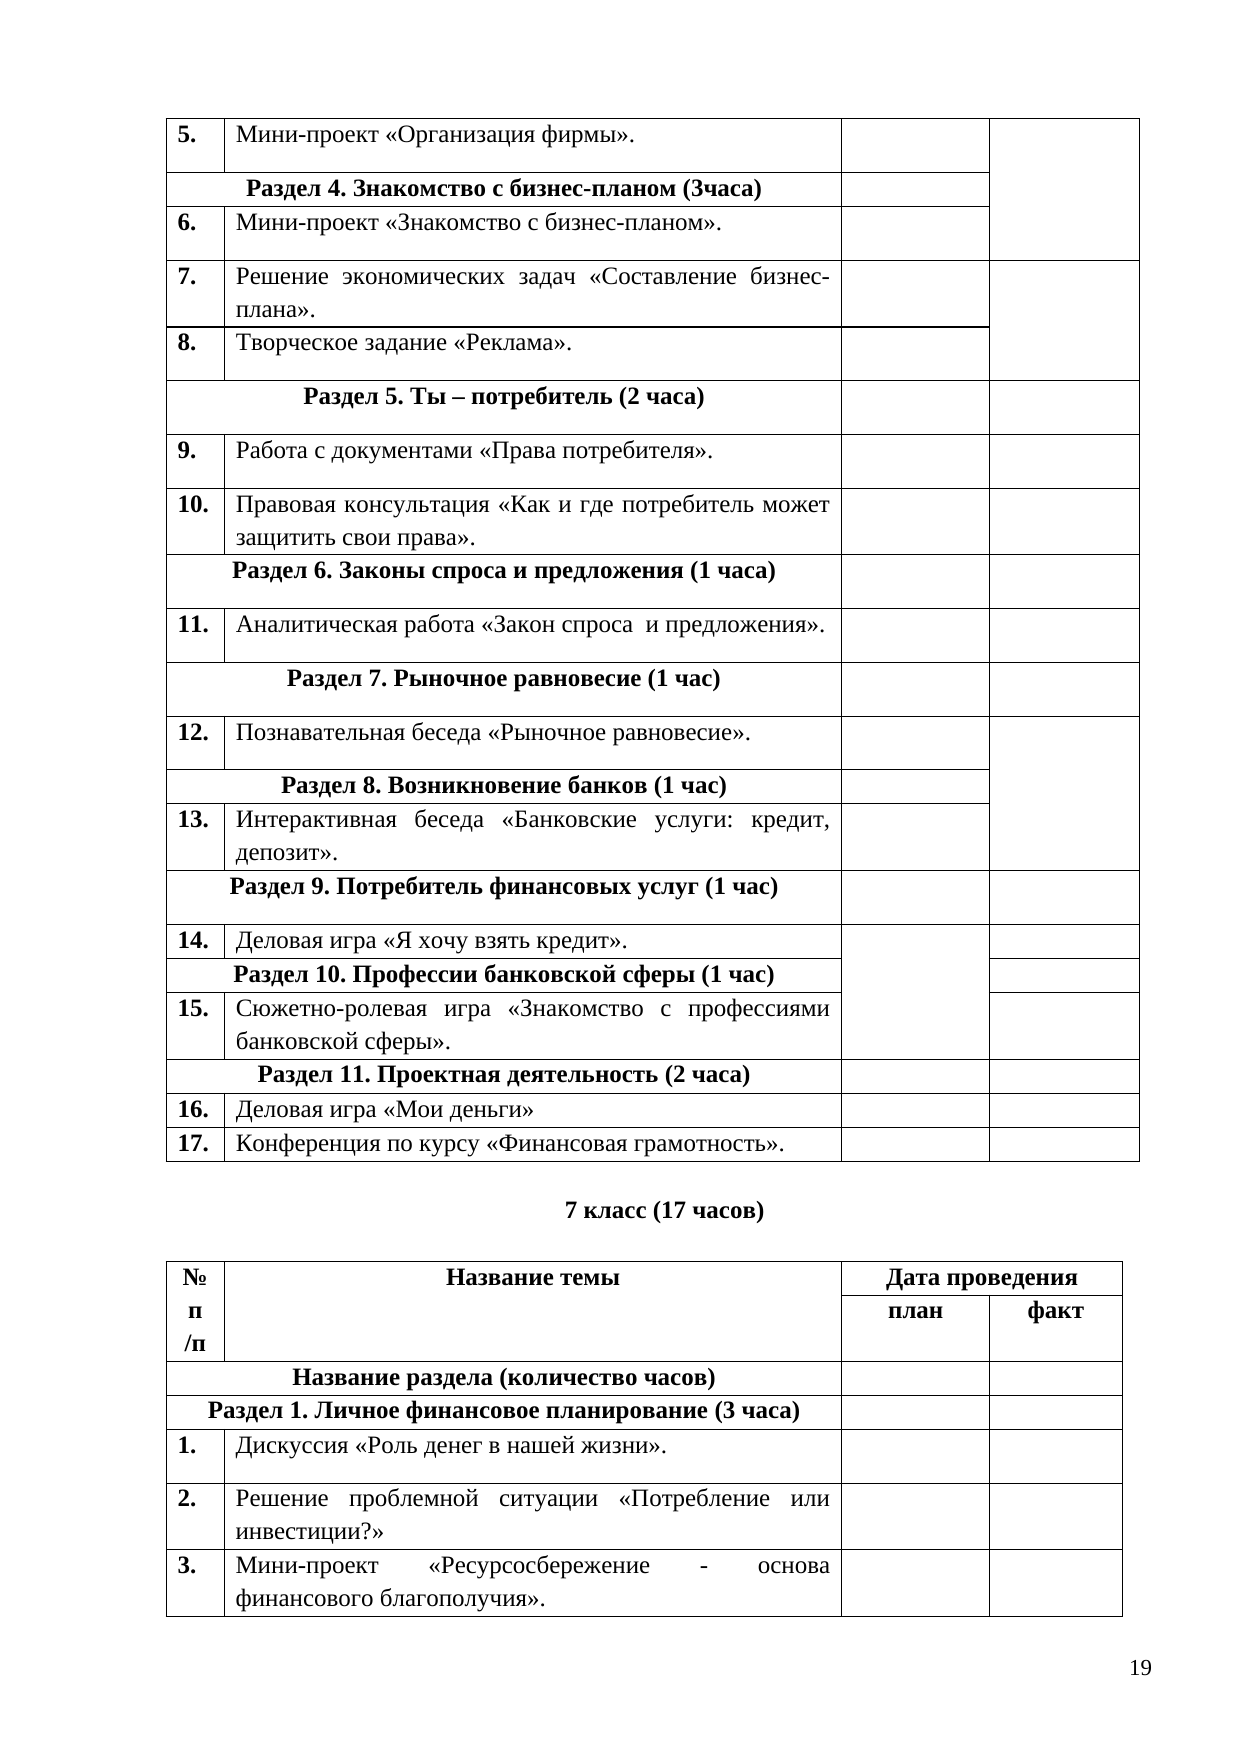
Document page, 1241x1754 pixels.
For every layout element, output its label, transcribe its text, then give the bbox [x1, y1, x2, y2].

table_cell [842, 770, 989, 803]
table_cell план [842, 1296, 989, 1361]
table_cell [990, 1484, 1122, 1549]
table_cell [842, 173, 989, 206]
table_cell 10. [167, 489, 224, 554]
table_cell [842, 207, 989, 260]
table_cell [990, 1362, 1122, 1394]
table_cell [842, 1060, 989, 1093]
table_cell [842, 804, 989, 870]
table_cell 7. [167, 261, 224, 326]
table_cell Аналитическая работа «Закон спроса и предложения». [225, 609, 841, 662]
table_cell [842, 609, 989, 662]
table_cell 1. [167, 1430, 224, 1482]
table_cell Интерактивная беседа «Банковские услуги: кредит, депозит». [225, 804, 841, 870]
table_cell 13. [167, 804, 224, 870]
table_cell [842, 871, 989, 924]
table_cell [990, 381, 1139, 434]
table_cell [990, 1430, 1122, 1482]
table_cell 2. [167, 1484, 224, 1549]
table_cell Раздел 6. Законы спроса и предложения (1 часа) [167, 555, 841, 608]
table_cell Мини-проект «Организация фирмы». [225, 119, 841, 172]
table_cell Правовая консультация «Как и где потребитель может защитить свои права». [225, 489, 841, 554]
table_cell [842, 925, 989, 1058]
table_cell [990, 663, 1139, 716]
table_cell Раздел 11. Проектная деятельность (2 часа) [167, 1060, 841, 1093]
table_cell [842, 1550, 989, 1616]
table_cell 8. [167, 328, 224, 380]
table_cell 15. [167, 993, 224, 1058]
table_cell [990, 1060, 1139, 1093]
table_cell [842, 555, 989, 608]
text 7 класс (17 часов) [177, 1195, 1152, 1223]
table_cell [842, 1362, 989, 1394]
table_cell Раздел 8. Возникновение банков (1 час) [167, 770, 841, 803]
table_cell [842, 1484, 989, 1549]
table_cell 9. [167, 435, 224, 488]
table_cell 16. [167, 1094, 224, 1127]
table_cell [990, 959, 1139, 992]
table_cell [990, 871, 1139, 924]
table_cell [842, 663, 989, 716]
table_cell [990, 1396, 1122, 1429]
table_cell [990, 555, 1139, 608]
table_cell [842, 1430, 989, 1482]
table_cell Раздел 7. Рыночное равновесие (1 час) [167, 663, 841, 716]
table_cell Раздел 5. Ты – потребитель (2 часа) [167, 381, 841, 434]
table_cell 3. [167, 1550, 224, 1616]
table_cell [990, 1550, 1122, 1616]
table_cell Деловая игра «Мои деньги» [225, 1094, 841, 1127]
table_header Название темы [225, 1262, 841, 1361]
table_cell Работа с документами «Права потребителя». [225, 435, 841, 488]
table_cell [842, 489, 989, 554]
table_cell Творческое задание «Реклама». [225, 328, 841, 380]
table_cell [990, 1094, 1139, 1127]
table_cell Мини-проект «Знакомство с бизнес-планом». [225, 207, 841, 260]
table_cell факт [990, 1296, 1122, 1361]
table_cell [990, 435, 1139, 488]
table_cell Дискуссия «Роль денег в нашей жизни». [225, 1430, 841, 1482]
table_cell [842, 261, 989, 326]
table_cell [842, 119, 989, 172]
table_cell [842, 1128, 989, 1161]
table_cell Мини-проект «Ресурсосбережение - основа финансового благополучия». [225, 1550, 841, 1616]
table_cell [842, 435, 989, 488]
table_cell [990, 609, 1139, 662]
table_cell [990, 993, 1139, 1058]
table_cell [842, 717, 989, 769]
table_cell [990, 261, 1139, 380]
table_cell 12. [167, 717, 224, 769]
table_cell Название раздела (количество часов) [167, 1362, 841, 1394]
table_cell [990, 1128, 1139, 1161]
table_cell Раздел 10. Профессии банковской сферы (1 час) [167, 959, 841, 992]
table_cell Познавательная беседа «Рыночное равновесие». [225, 717, 841, 769]
table_cell 6. [167, 207, 224, 260]
table_cell Решение экономических задач «Составление бизнес-плана». [225, 261, 841, 326]
table_cell [842, 328, 989, 380]
table_cell [842, 1094, 989, 1127]
table_cell [842, 381, 989, 434]
table_cell Сюжетно-ролевая игра «Знакомство с профессиями банковской сферы». [225, 993, 841, 1058]
table_cell [842, 1396, 989, 1429]
table_cell 11. [167, 609, 224, 662]
table_cell 14. [167, 925, 224, 958]
table_cell 5. [167, 119, 224, 172]
table_cell Раздел 1. Личное финансовое планирование (3 часа) [167, 1396, 841, 1429]
table_cell [990, 119, 1139, 260]
table_header № п/п [167, 1262, 224, 1361]
table_cell [990, 489, 1139, 554]
table_cell Раздел 9. Потребитель финансовых услуг (1 час) [167, 871, 841, 924]
table_cell Деловая игра «Я хочу взять кредит». [225, 925, 841, 958]
table_cell [990, 925, 1139, 958]
table_cell Конференция по курсу «Финансовая грамотность». [225, 1128, 841, 1161]
table_cell 17. [167, 1128, 224, 1161]
table_cell Раздел 4. Знакомство с бизнес-планом (3часа) [167, 173, 841, 206]
table_cell [990, 717, 1139, 870]
table_cell Решение проблемной ситуации «Потребление или инвестиции?» [225, 1484, 841, 1549]
table_header Дата проведения [842, 1262, 1122, 1294]
